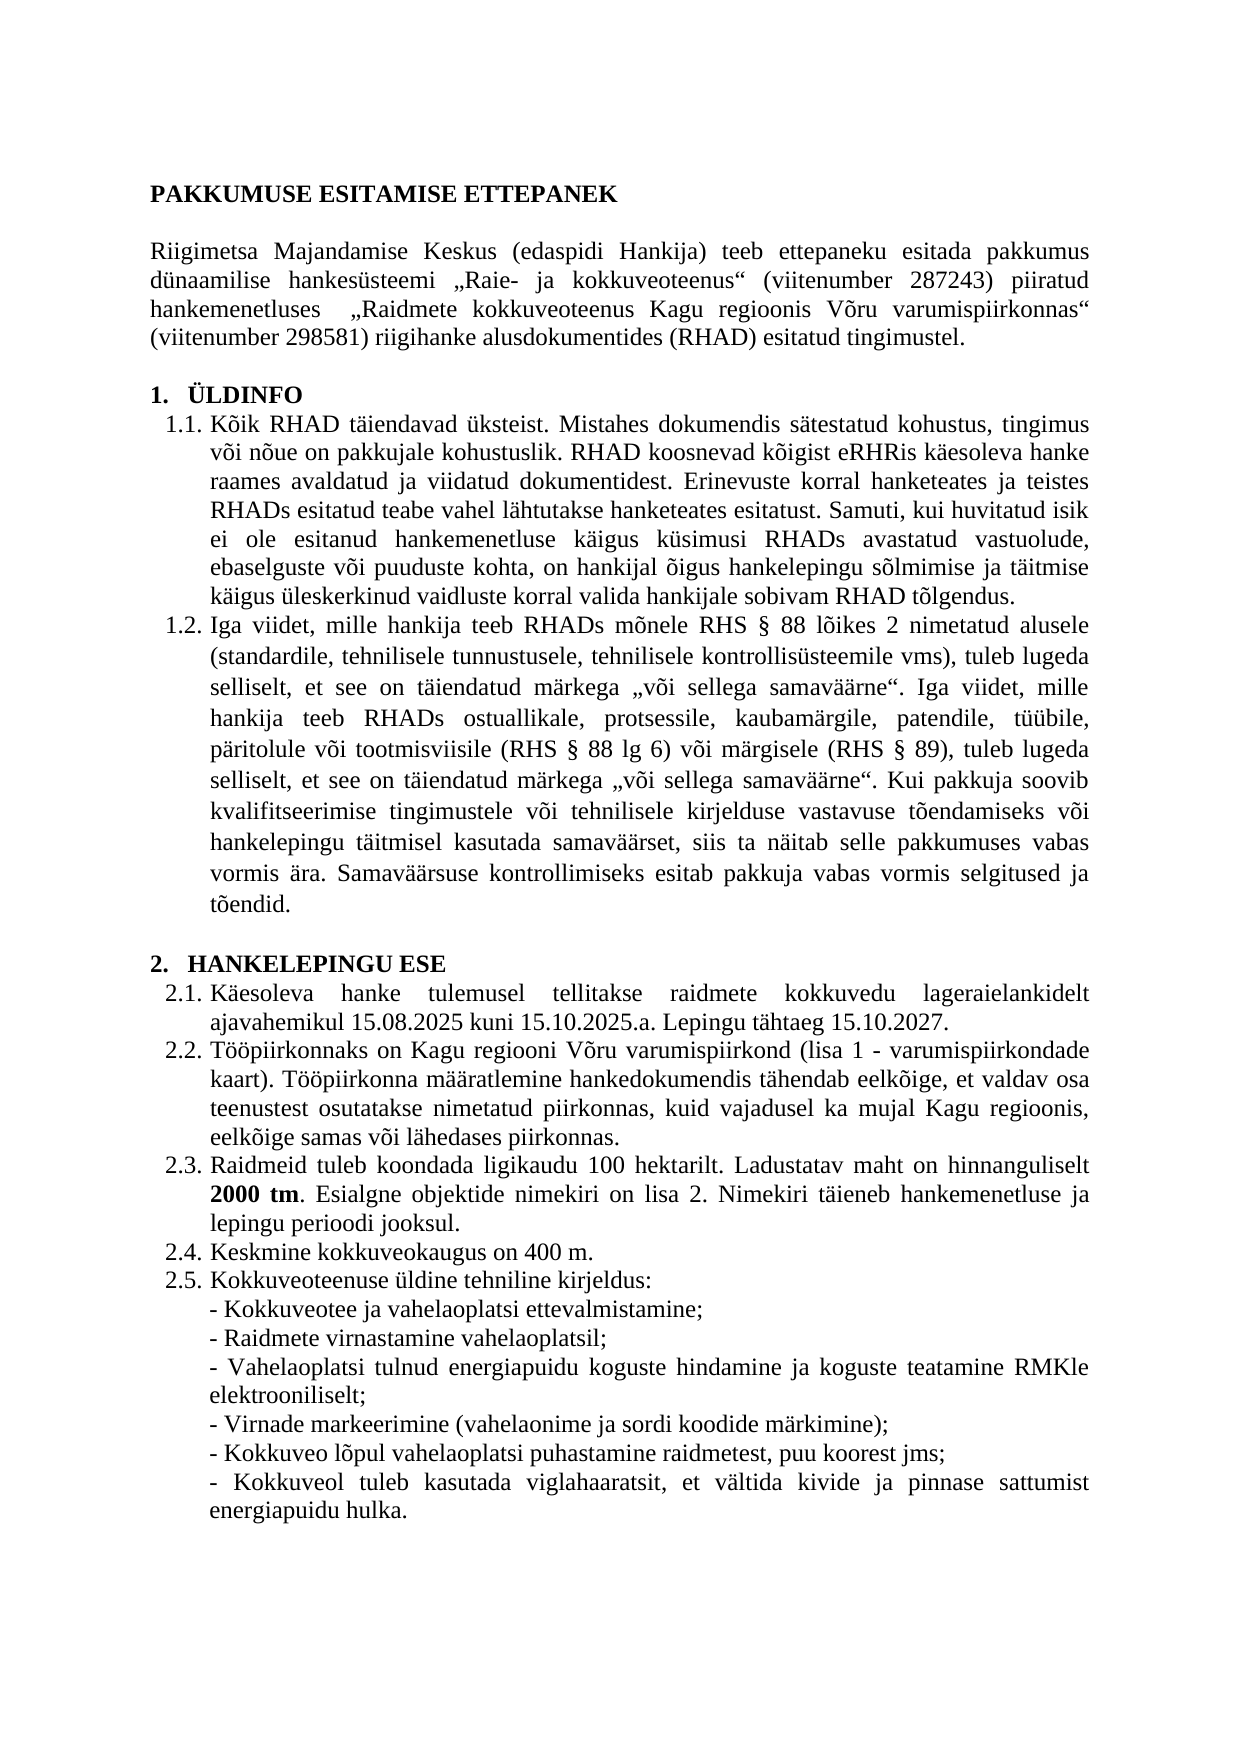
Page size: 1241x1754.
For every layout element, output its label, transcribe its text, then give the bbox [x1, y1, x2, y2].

text Raidmeid tuleb koondada ligikaudu 100 hektarilt. Ladustatav maht on hinnanguliselt 2000 tm. Esialgne objektide nimekiri on lisa 2. Nimekiri täieneb hankemenetluse ja lepingu perioodi jooksul. [165, 1150, 1090, 1237]
text Käesoleva hanke tulemusel tellitakse raidmete kokkuvedu lageraielankidelt ajavahemikul 15.08.2025 kuni 15.10.2025.a. Lepingu tähtaeg 15.10.2027. [165, 978, 1090, 1035]
list ÜLDINFO [150, 380, 1090, 409]
text Kokkuveoteenuse üldine tehniline kirjeldus: [165, 1265, 1090, 1294]
text - Kokkuveol tuleb kasutada viglahaaratsit, et vältida kivide ja pinnase sattumist energiapuidu hulka. [209, 1467, 1090, 1524]
text Tööpiirkonnaks on Kagu regiooni Võru varumispiirkond (lisa 1 - varumispiirkondade kaart). Tööpiirkonna määratlemine hankedokumendis tähendab eelkõige, et valdav osa teenustest osutatakse nimetatud piirkonnas, kuid vajadusel ka mujal Kagu regioonis, eelkõige samas või lähedases piirkonnas. [165, 1035, 1090, 1150]
text - Raidmete virnastamine vahelaoplatsil; [209, 1323, 1090, 1352]
text - Kokkuveotee ja vahelaoplatsi ettevalmistamine; [209, 1294, 1090, 1323]
text - Virnade markeerimine (vahelaonime ja sordi koodide märkimine); [209, 1409, 1090, 1438]
text - Kokkuveo lõpul vahelaoplatsi puhastamine raidmetest, puu koorest jms; [209, 1438, 1090, 1467]
list HANKELEPINGU ESE [150, 949, 1090, 978]
list Riigimetsa Majandamise Keskus (edaspidi Hankija) teeb ettepaneku esitada pakkumus dünaamilise hankesüsteemi „Raie- ja kokkuveoteenus“ (viitenumber 287243) piiratud hankemenetluses „Raidmete kokkuveoteenus Kagu regioonis Võru varumispiirkonnas“ (viitenumber 298581) riigihanke alusdokumentides (RHAD) esitatud tingimustel. [150, 236, 1090, 351]
text Iga viidet, mille hankija teeb RHADs mõnele RHS § 88 lõikes 2 nimetatud alusele (standardile, tehnilisele tunnustusele, tehnilisele kontrollisüsteemile vms), tuleb lugeda selliselt, et see on täiendatud märkega „või sellega samaväärne“. Iga viidet, mille hankija teeb RHADs ostuallikale, protsessile, kaubamärgile, patendile, tüübile, päritolule või tootmisviisile (RHS § 88 lg 6) või märgisele (RHS § 89), tuleb lugeda selliselt, et see on täiendatud märkega „või sellega samaväärne“. Kui pakkuja soovib kvalifitseerimise tingimustele või tehnilisele kirjelduse vastavuse tõendamiseks või hankelepingu täitmisel kasutada samaväärset, siis ta näitab selle pakkumuses vabas vormis ära. Samaväärsuse kontrollimiseks esitab pakkuja vabas vormis selgitused ja tõendid. [165, 610, 1090, 918]
text Keskmine kokkuveokaugus on 400 m. [165, 1237, 1090, 1265]
text - Vahelaoplatsi tulnud energiapuidu koguste hindamine ja koguste teatamine RMKle elektrooniliselt; [209, 1352, 1090, 1409]
text PAKKUMUSE ESITAMISE ETTEPANEK [150, 179, 1090, 207]
text Kõik RHAD täiendavad üksteist. Mistahes dokumendis sätestatud kohustus, tingimus või nõue on pakkujale kohustuslik. RHAD koosnevad kõigist eRHRis käesoleva hanke raames avaldatud ja viidatud dokumentidest. Erinevuste korral hanketeates ja teistes RHADs esitatud teabe vahel lähtutakse hanketeates esitatust. Samuti, kui huvitatud isik ei ole esitanud hankemenetluse käigus küsimusi RHADs avastatud vastuolude, ebaselguste või puuduste kohta, on hankijal õigus hankelepingu sõlmimise ja täitmise käigus üleskerkinud vaidluste korral valida hankijale sobivam RHAD tõlgendus. [165, 409, 1090, 610]
